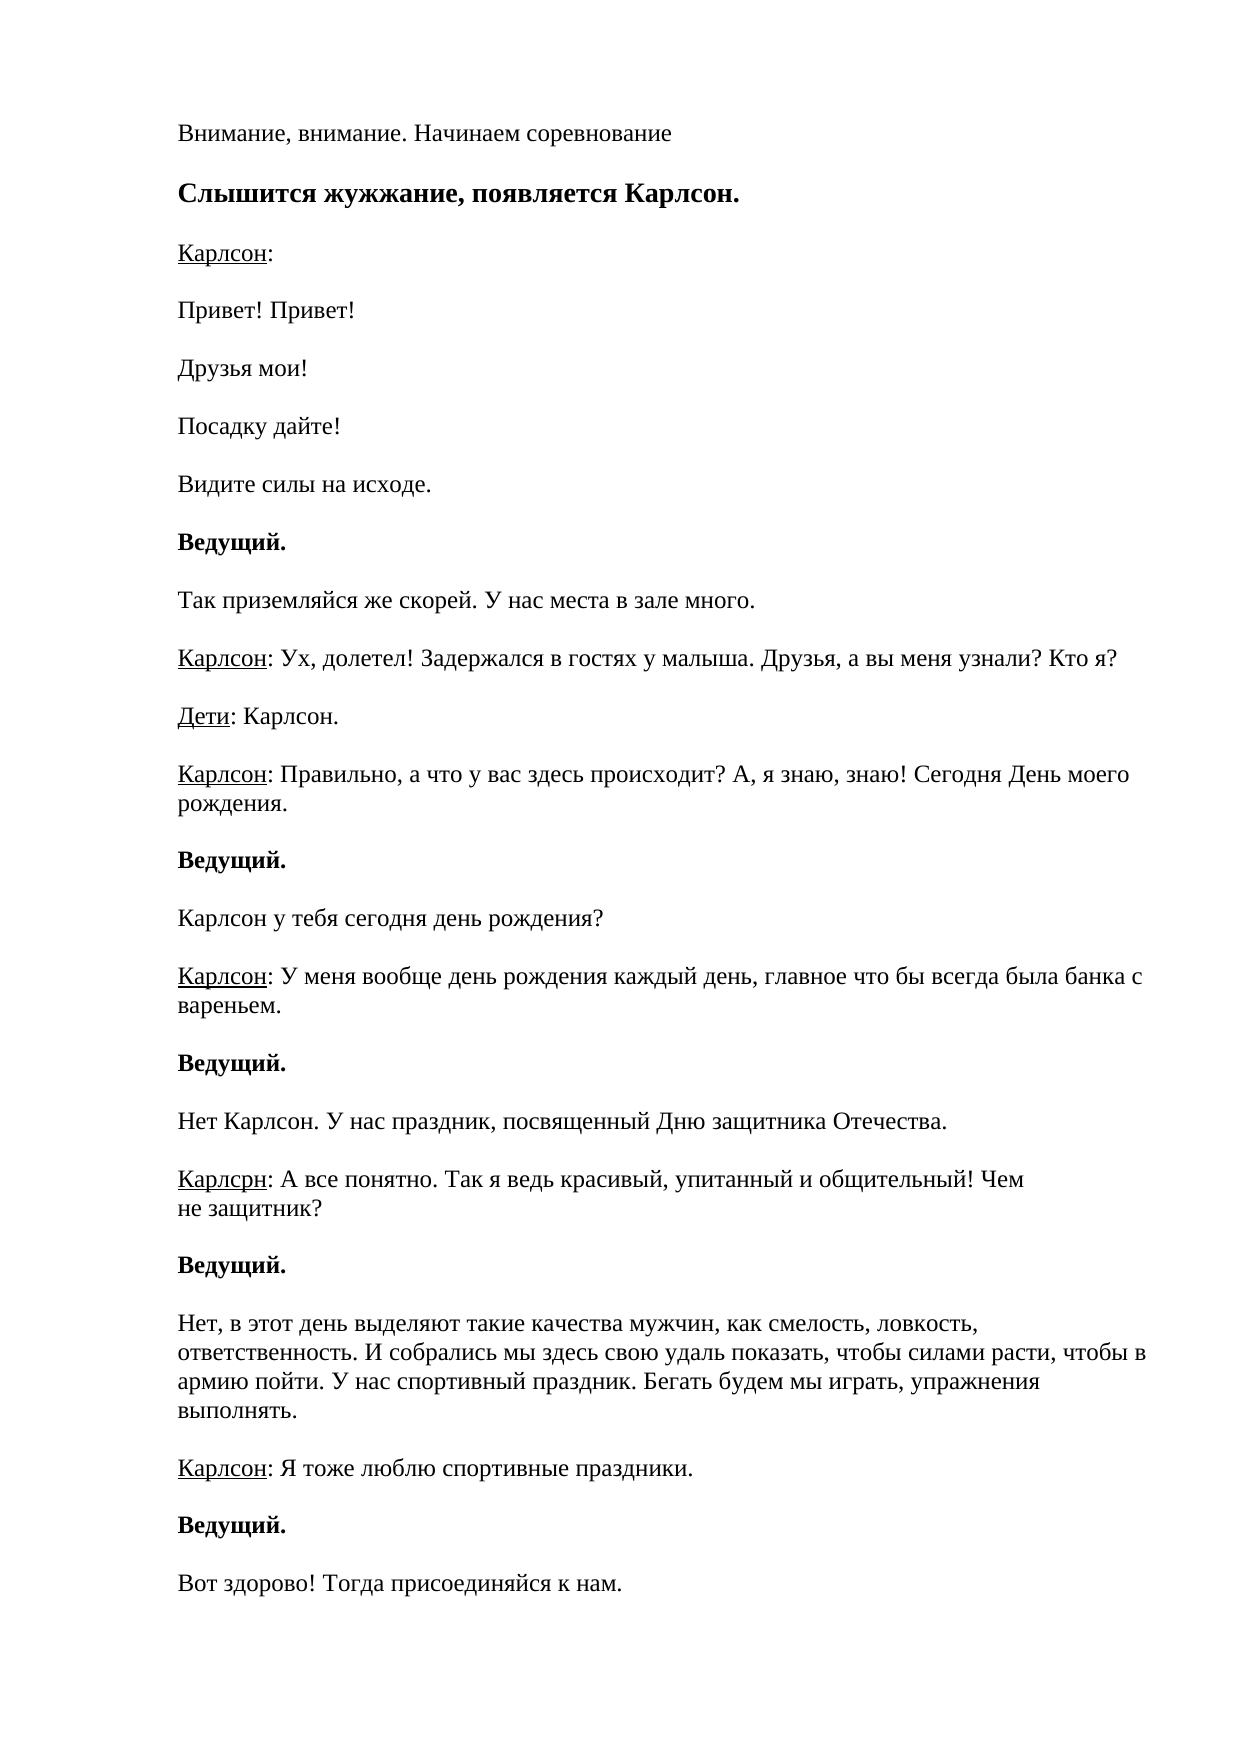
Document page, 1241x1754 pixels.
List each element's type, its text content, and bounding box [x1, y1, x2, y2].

text Друзья мои! [177, 353, 1152, 382]
text Слышится жужжание, появляется Карлсон. [177, 176, 1152, 208]
text Вот здорово! Тогда присоединяйся к нам. [177, 1568, 1152, 1597]
text Привет! Привет! [177, 296, 1152, 324]
text Карлсон: Ух, долетел! Задержался в гостях у малыша. Друзья, а вы меня узнали? Кто я? [177, 643, 1152, 672]
text Карлсон: [177, 238, 1152, 266]
text Карлсон: Правильно, а что у вас здесь происходит? А, я знаю, знаю! Сегодня День моего рождения. [177, 759, 1152, 816]
text Нет, в этот день выделяют такие качества мужчин, как смелость, ловкость, ответственность. И собрались мы здесь свою удаль показать, чтобы силами расти, чтобы в армию пойти. У нас спортивный праздник. Бегать будем мы играть, упражнения выполнять. [177, 1308, 1152, 1423]
text Ведущий. [177, 527, 1152, 556]
text Карлсон: Я тоже люблю спортивные праздники. [177, 1453, 1152, 1481]
text Ведущий. [177, 1511, 1152, 1539]
text Ведущий. [177, 1048, 1152, 1077]
text Карлсон у тебя сегодня день рождения? [177, 903, 1152, 932]
text Внимание, внимание. Начинаем соревнование [177, 118, 1152, 147]
text Карлсон: У меня вообще день рождения каждый день, главное что бы всегда была банка с вареньем. [177, 961, 1152, 1019]
text Дети: Карлсон. [177, 701, 1152, 730]
text Посадку дайте! [177, 411, 1152, 440]
text Так приземляйся же скорей. У нас места в зале много. [177, 585, 1152, 614]
text Видите силы на исходе. [177, 469, 1152, 498]
text Ведущий. [177, 846, 1152, 874]
text Карлсрн: А все понятно. Так я ведь красивый, упитанный и общительный! Чем не защитник? [177, 1164, 1152, 1221]
text Ведущий. [177, 1251, 1152, 1279]
text Нет Карлсон. У нас праздник, посвященный Дню защитника Отечества. [177, 1106, 1152, 1135]
